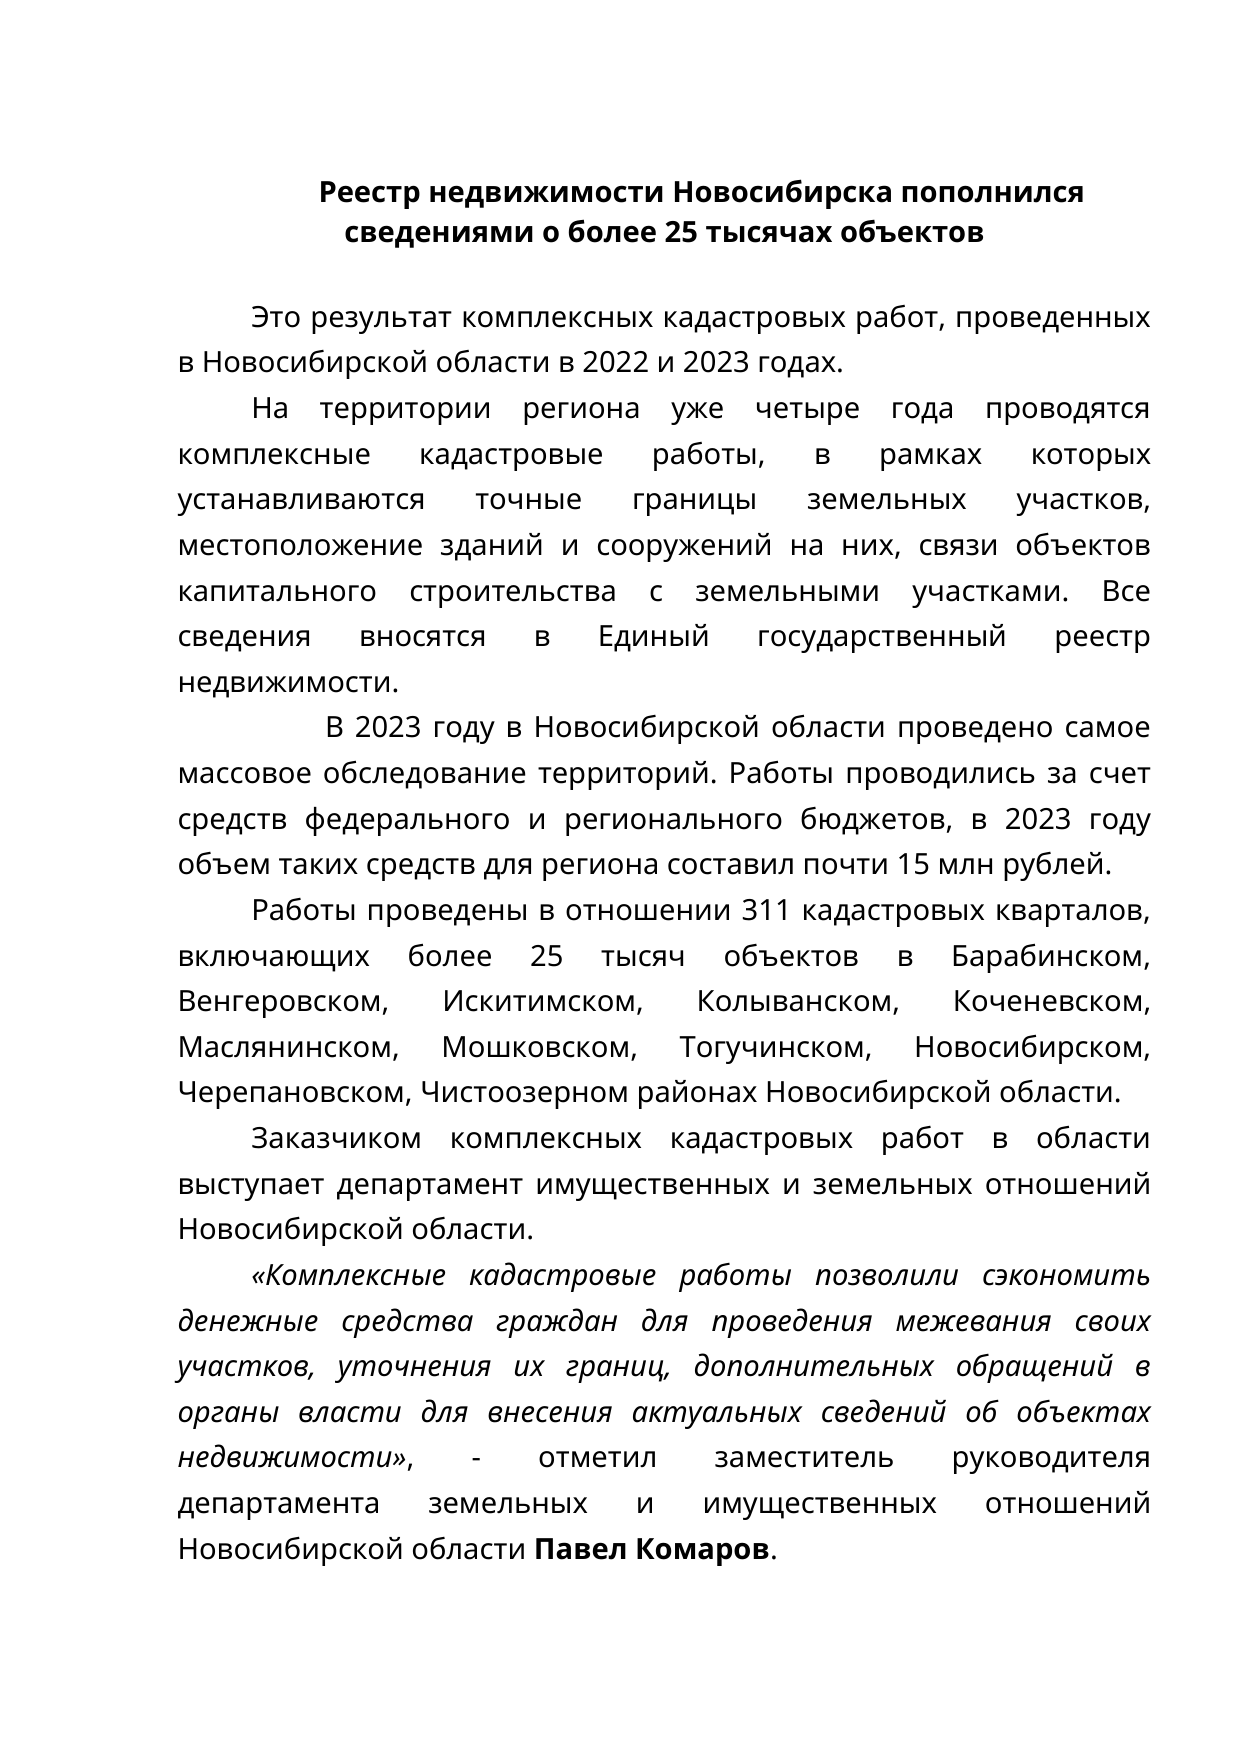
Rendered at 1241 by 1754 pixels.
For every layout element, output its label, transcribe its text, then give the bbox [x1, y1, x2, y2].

text Работы проведены в отношении 311 кадастровых кварталов, включающих более 25 тысяч объектов в Барабинском, Венгеровском, Искитимском, Колыванском, Коченевском, Маслянинском, Мошковском, Тогучинском, Новосибирском, Черепановском, Чистоозерном районах Новосибирской области. [177, 889, 1152, 1111]
text Заказчиком комплексных кадастровых работ в области выступает департамент имущественных и земельных отношений Новосибирской области. [177, 1117, 1152, 1248]
text На территории региона уже четыре года проводятся комплексные кадастровые работы, в рамках которых устанавливаются точные границы земельных участков, местоположение зданий и сооружений на них, связи объектов капитального строительства с земельными участками. Все сведения вносятся в Единый государственный реестр недвижимости. [177, 387, 1152, 701]
text «Комплексные кадастровые работы позволили сэкономить денежные средства граждан для проведения межевания своих участков, уточнения их границ, дополнительных обращений в органы власти для внесения актуальных сведений об объектах недвижимости», - отметил заместитель руководителя департамента земельных и имущественных отношений Новосибирской области Павел Комаров. [177, 1254, 1152, 1568]
text Реестр недвижимости Новосибирска пополнился сведениями о более 25 тысячах объектов [177, 171, 1152, 251]
text Это результат комплексных кадастровых работ, проведенных в Новосибирской области в 2022 и 2023 годах. [177, 296, 1152, 381]
text В 2023 году в Новосибирской области проведено самое массовое обследование территорий. Работы проводились за счет средств федерального и регионального бюджетов, в 2023 году объем таких средств для региона составил почти 15 млн рублей. [177, 707, 1152, 883]
